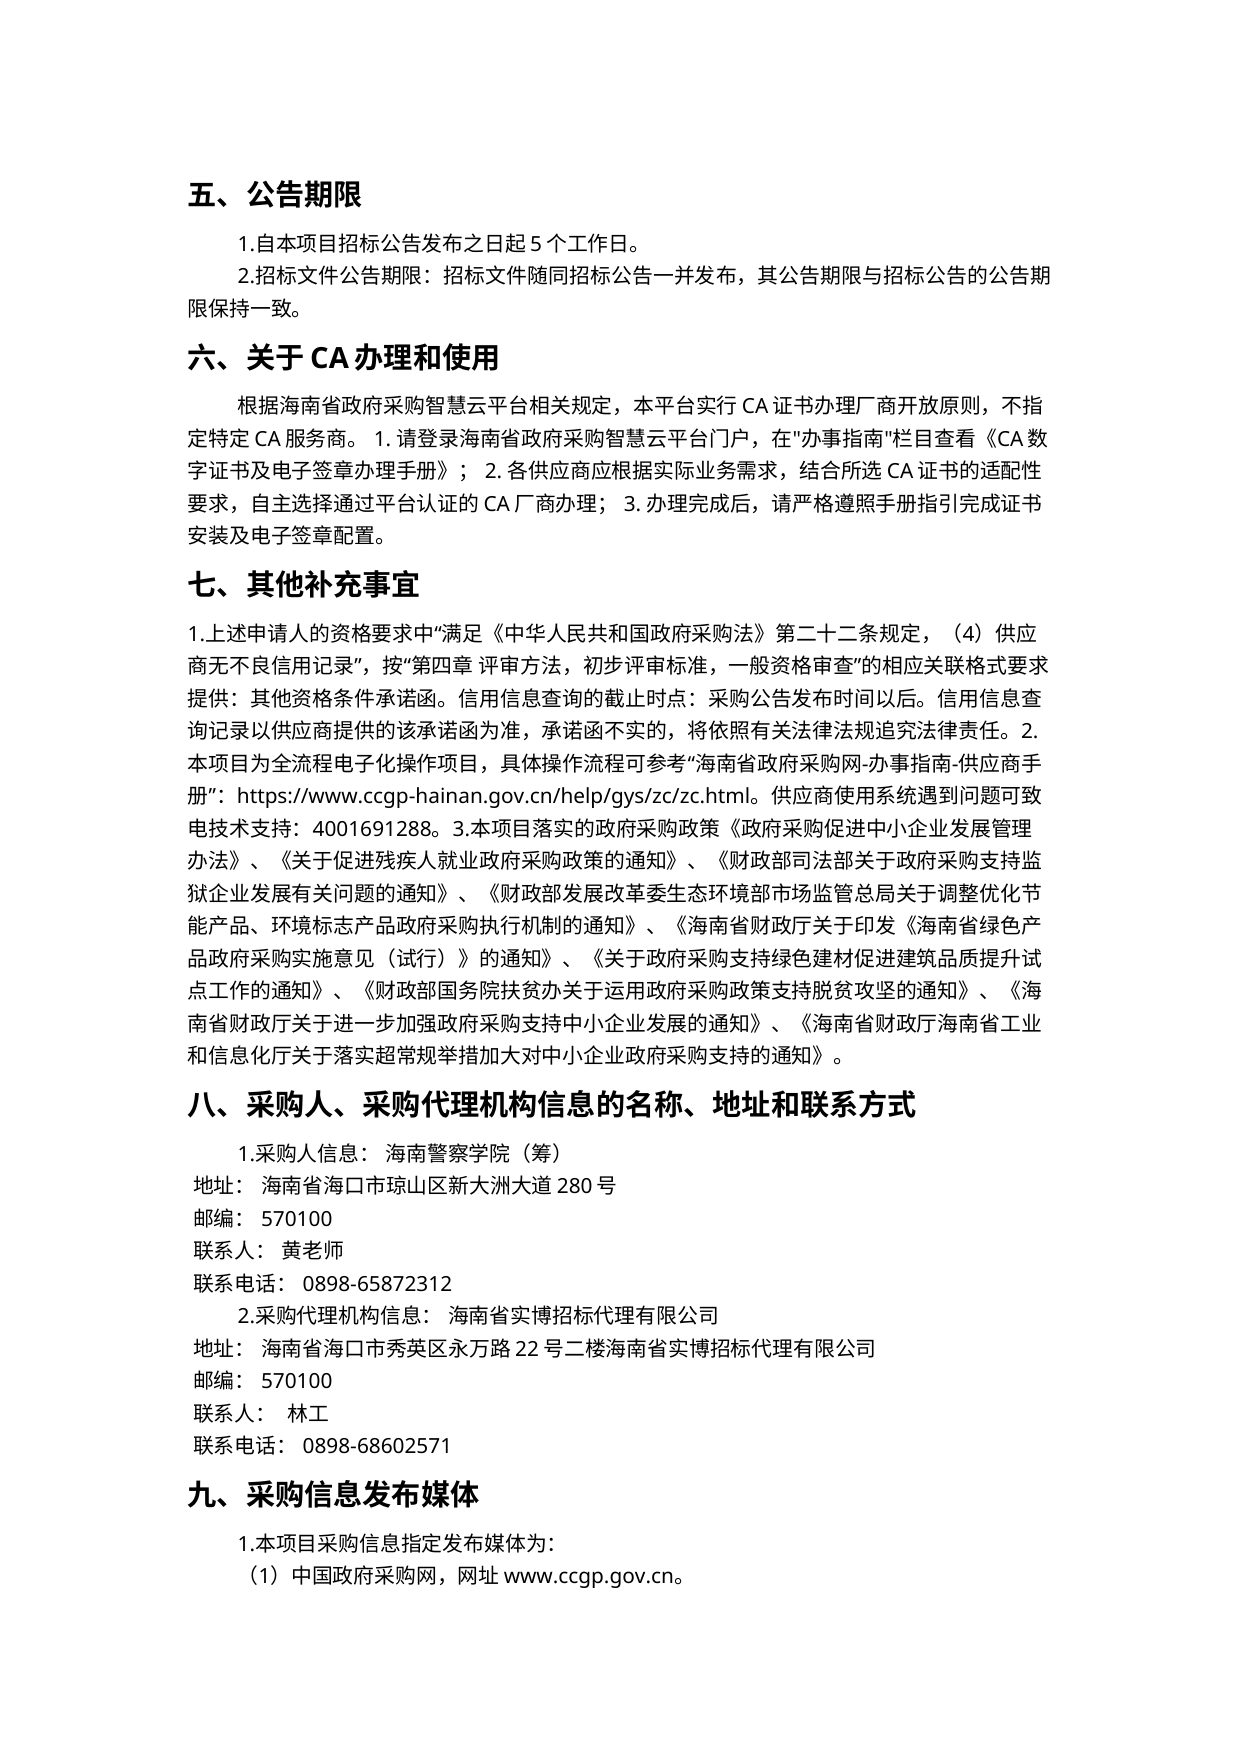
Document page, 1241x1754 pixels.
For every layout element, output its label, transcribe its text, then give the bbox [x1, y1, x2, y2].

text 1.自本项目招标公告发布之日起5个工作日。 [187, 227, 1053, 259]
text 六、关于CA办理和使用 [187, 324, 1053, 389]
text 八、采购人、采购代理机构信息的名称、地址和联系方式 [187, 1072, 1053, 1137]
text 联系电话： 0898-65872312 [187, 1267, 1053, 1299]
text 联系人： 黄老师 [187, 1234, 1053, 1267]
text 联系人： 林工 [187, 1397, 1053, 1429]
text 1.上述申请人的资格要求中“满足《中华人民共和国政府采购法》第二十二条规定，（4）供应商无不良信用记录”，按“第四章 评审方法，初步评审标准，一般资格审查”的相应关联格式要求提供：其他资格条件承诺函。信用信息查询的截止时点：采购公告发布时间以后。信用信息查询记录以供应商提供的该承诺函为准，承诺函不实的，将依照有关法律法规追究法律责任。2.本项目为全流程电子化操作项目，具体操作流程可参考“海南省政府采购网-办事指南-供应商手册”：https://www.ccgp-hainan.gov.cn/help/gys/zc/zc.html。供应商使用系统遇到问题可致电技术支持：4001691288。3.本项目落实的政府采购政策《政府采购促进中小企业发展管理办法》、《关于促进残疾人就业政府采购政策的通知》、《财政部司法部关于政府采购支持监狱企业发展有关问题的通知》、《财政部发展改革委生态环境部市场监管总局关于调整优化节能产品、环境标志产品政府采购执行机制的通知》、《海南省财政厅关于印发《海南省绿色产品政府采购实施意见（试行）》的通知》、《关于政府采购支持绿色建材促进建筑品质提升试点工作的通知》、《财政部国务院扶贫办关于运用政府采购政策支持脱贫攻坚的通知》、《海南省财政厅关于进一步加强政府采购支持中小企业发展的通知》、《海南省财政厅海南省工业和信息化厅关于落实超常规举措加大对中小企业政府采购支持的通知》。 [187, 617, 1053, 1072]
text 1.采购人信息： 海南警察学院（筹） [187, 1137, 1053, 1169]
text 地址： 海南省海口市琼山区新大洲大道280号 [187, 1169, 1053, 1202]
text 联系电话： 0898-68602571 [187, 1429, 1053, 1462]
text 五、公告期限 [187, 162, 1053, 227]
text 2.采购代理机构信息： 海南省实博招标代理有限公司 [187, 1299, 1053, 1332]
text 邮编： 570100 [187, 1202, 1053, 1234]
text 1.本项目采购信息指定发布媒体为： [187, 1527, 1053, 1559]
text 根据海南省政府采购智慧云平台相关规定，本平台实行CA证书办理厂商开放原则，不指定特定CA服务商。 1. 请登录海南省政府采购智慧云平台门户，在"办事指南"栏目查看《CA数字证书及电子签章办理手册》； 2. 各供应商应根据实际业务需求，结合所选CA证书的适配性要求，自主选择通过平台认证的CA厂商办理； 3. 办理完成后，请严格遵照手册指引完成证书安装及电子签章配置。 [187, 389, 1053, 552]
text 七、其他补充事宜 [187, 552, 1053, 617]
text 九、采购信息发布媒体 [187, 1462, 1053, 1527]
text （1）中国政府采购网，网址www.ccgp.gov.cn。 [187, 1559, 1053, 1592]
text 邮编： 570100 [187, 1364, 1053, 1397]
text 2.招标文件公告期限：招标文件随同招标公告一并发布，其公告期限与招标公告的公告期限保持一致。 [187, 259, 1053, 324]
text 地址： 海南省海口市秀英区永万路22号二楼海南省实博招标代理有限公司 [187, 1332, 1053, 1364]
